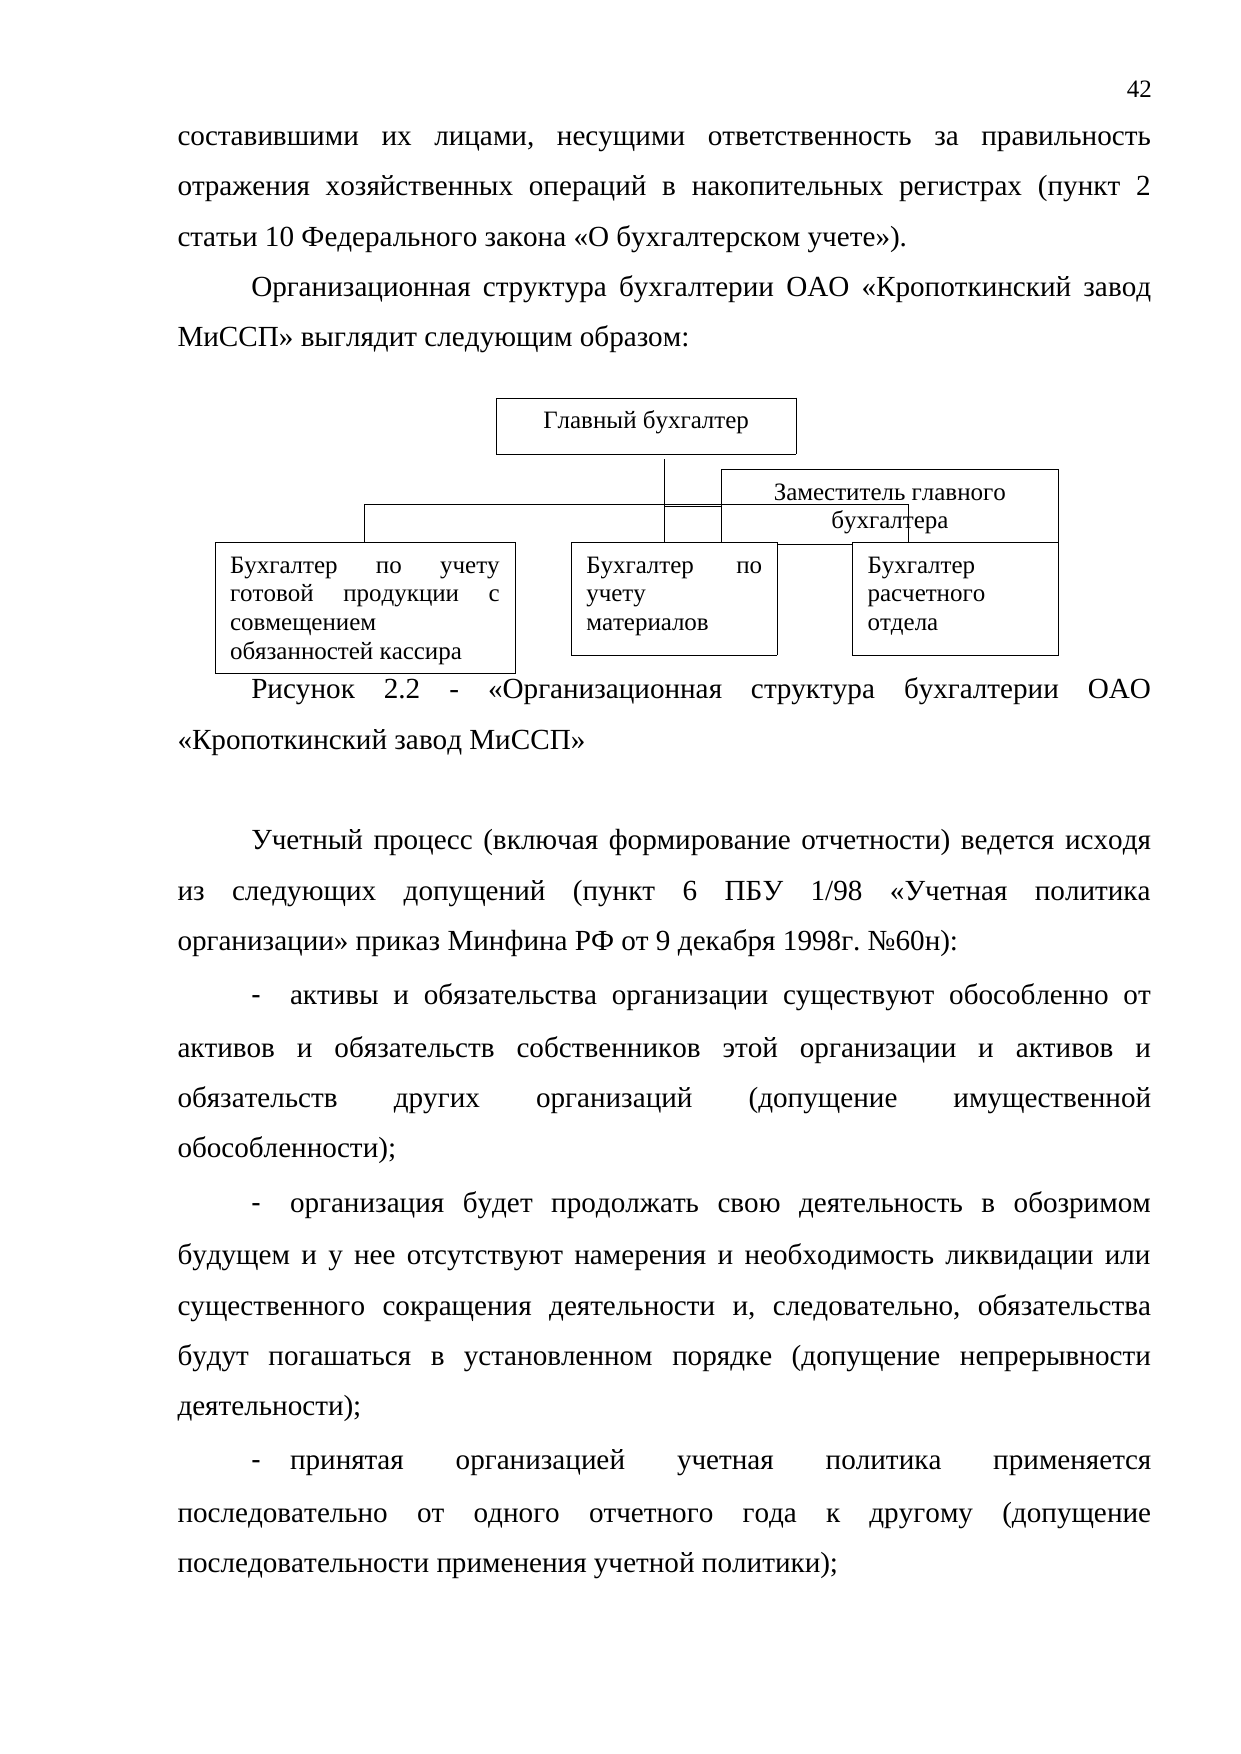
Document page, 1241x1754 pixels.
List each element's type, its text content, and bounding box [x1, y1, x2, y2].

text Учетный процесс (включая формирование отчетности) ведется исходя из следующих допущений (пункт 6 ПБУ 1/98 «Учетная политика организации» приказ Минфина РФ от 9 декабря 1998г. №60н): [177, 822, 1152, 957]
text Организационная структура бухгалтерии ОАО «Кропоткинский завод МиССП» выглядит следующим образом: [177, 269, 1152, 353]
list организация будет продолжать свою деятельность в обозримом будущем и у нее отсутствуют намерения и необходимость ликвидации или существенного сокращения деятельности и, следовательно, обязательства будут погашаться в установленном порядке (допущение непрерывности деятельности); [177, 1181, 1152, 1422]
list принятая организацией учетная политика применяется последовательно от одного отчетного года к другому (допущение последовательности применения учетной политики); [177, 1438, 1152, 1579]
list активы и обязательства организации существуют обособленно от активов и обязательств собственников этой организации и активов и обязательств других организаций (допущение имущественной обособленности); [177, 973, 1152, 1164]
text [177, 118, 1152, 252]
text Рисунок 2.2 - «Организационная структура бухгалтерии ОАО «Кропоткинский завод МиССП» [177, 672, 1152, 755]
